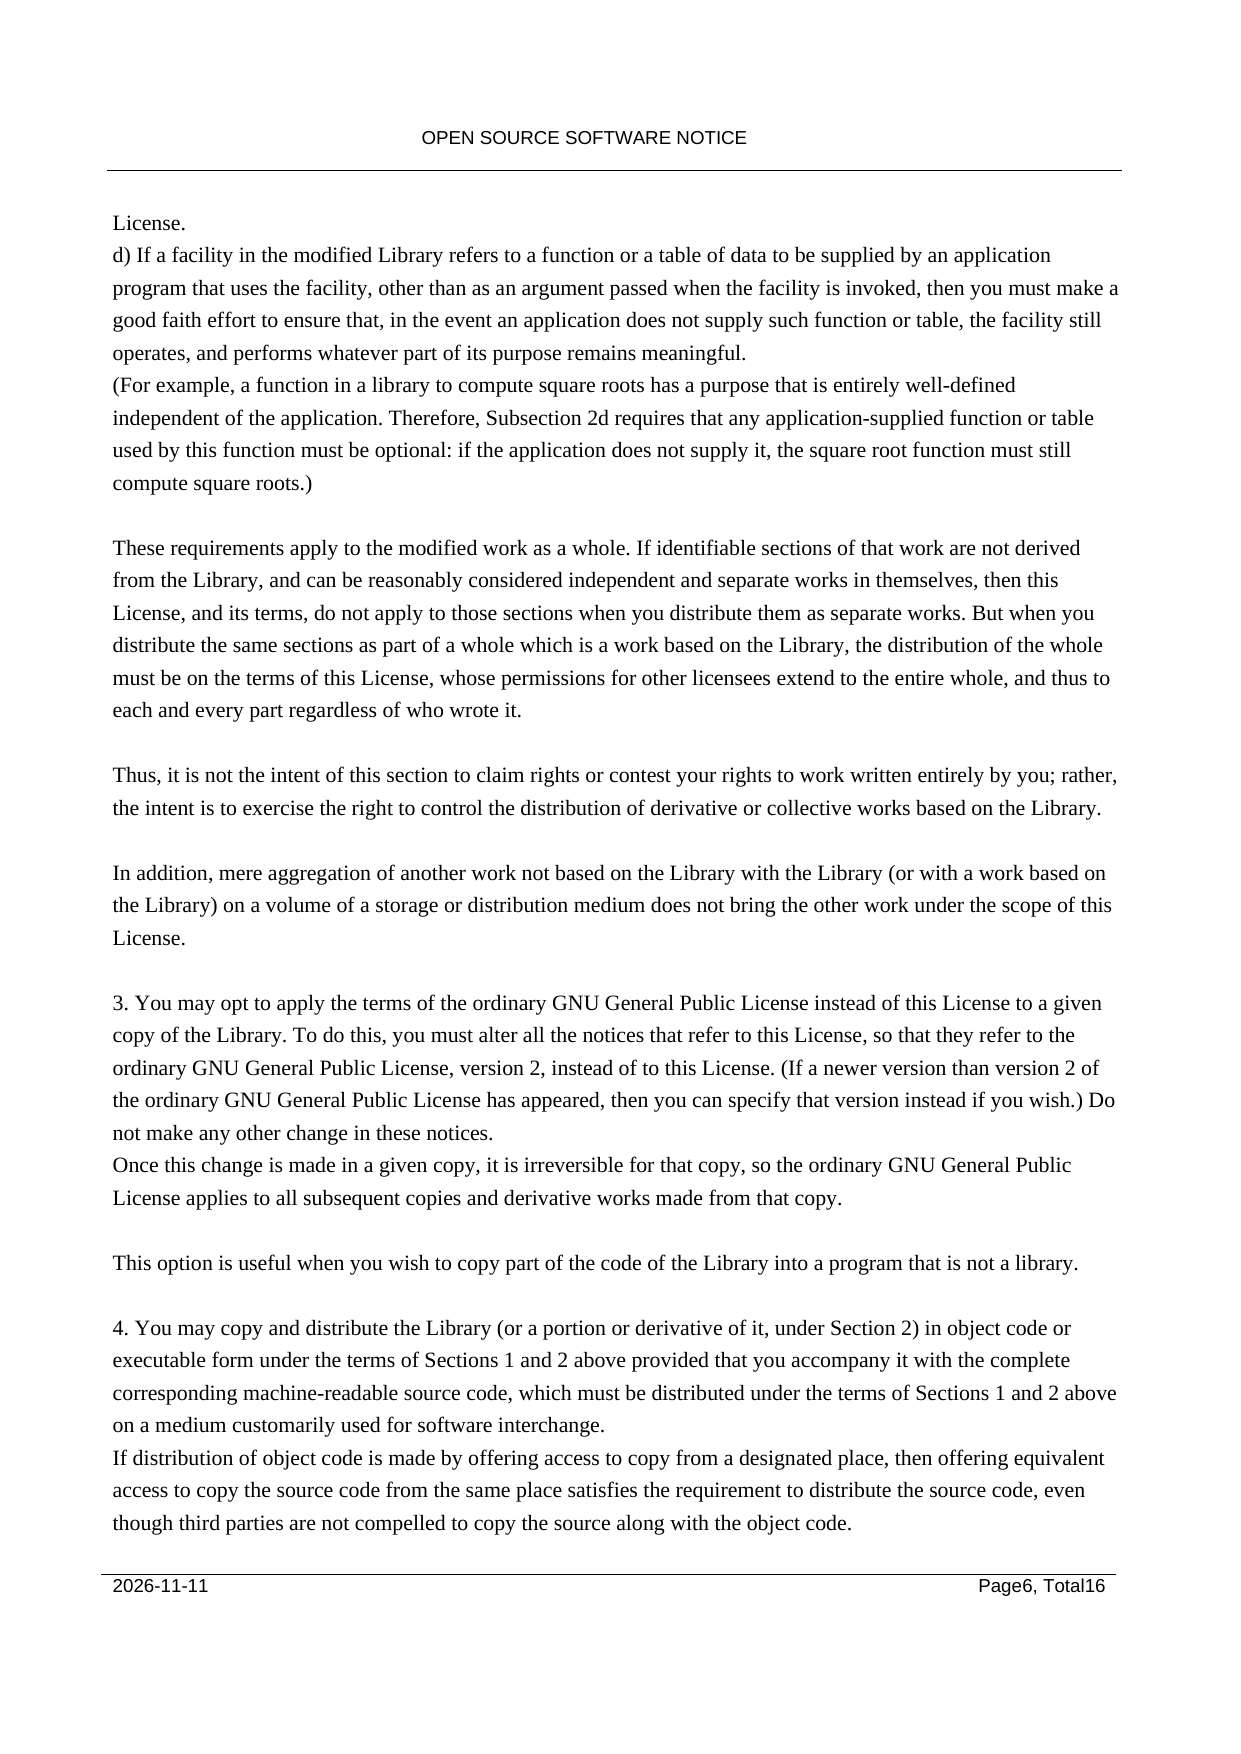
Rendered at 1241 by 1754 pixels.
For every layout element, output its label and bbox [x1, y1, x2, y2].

text [112, 206, 1128, 1539]
